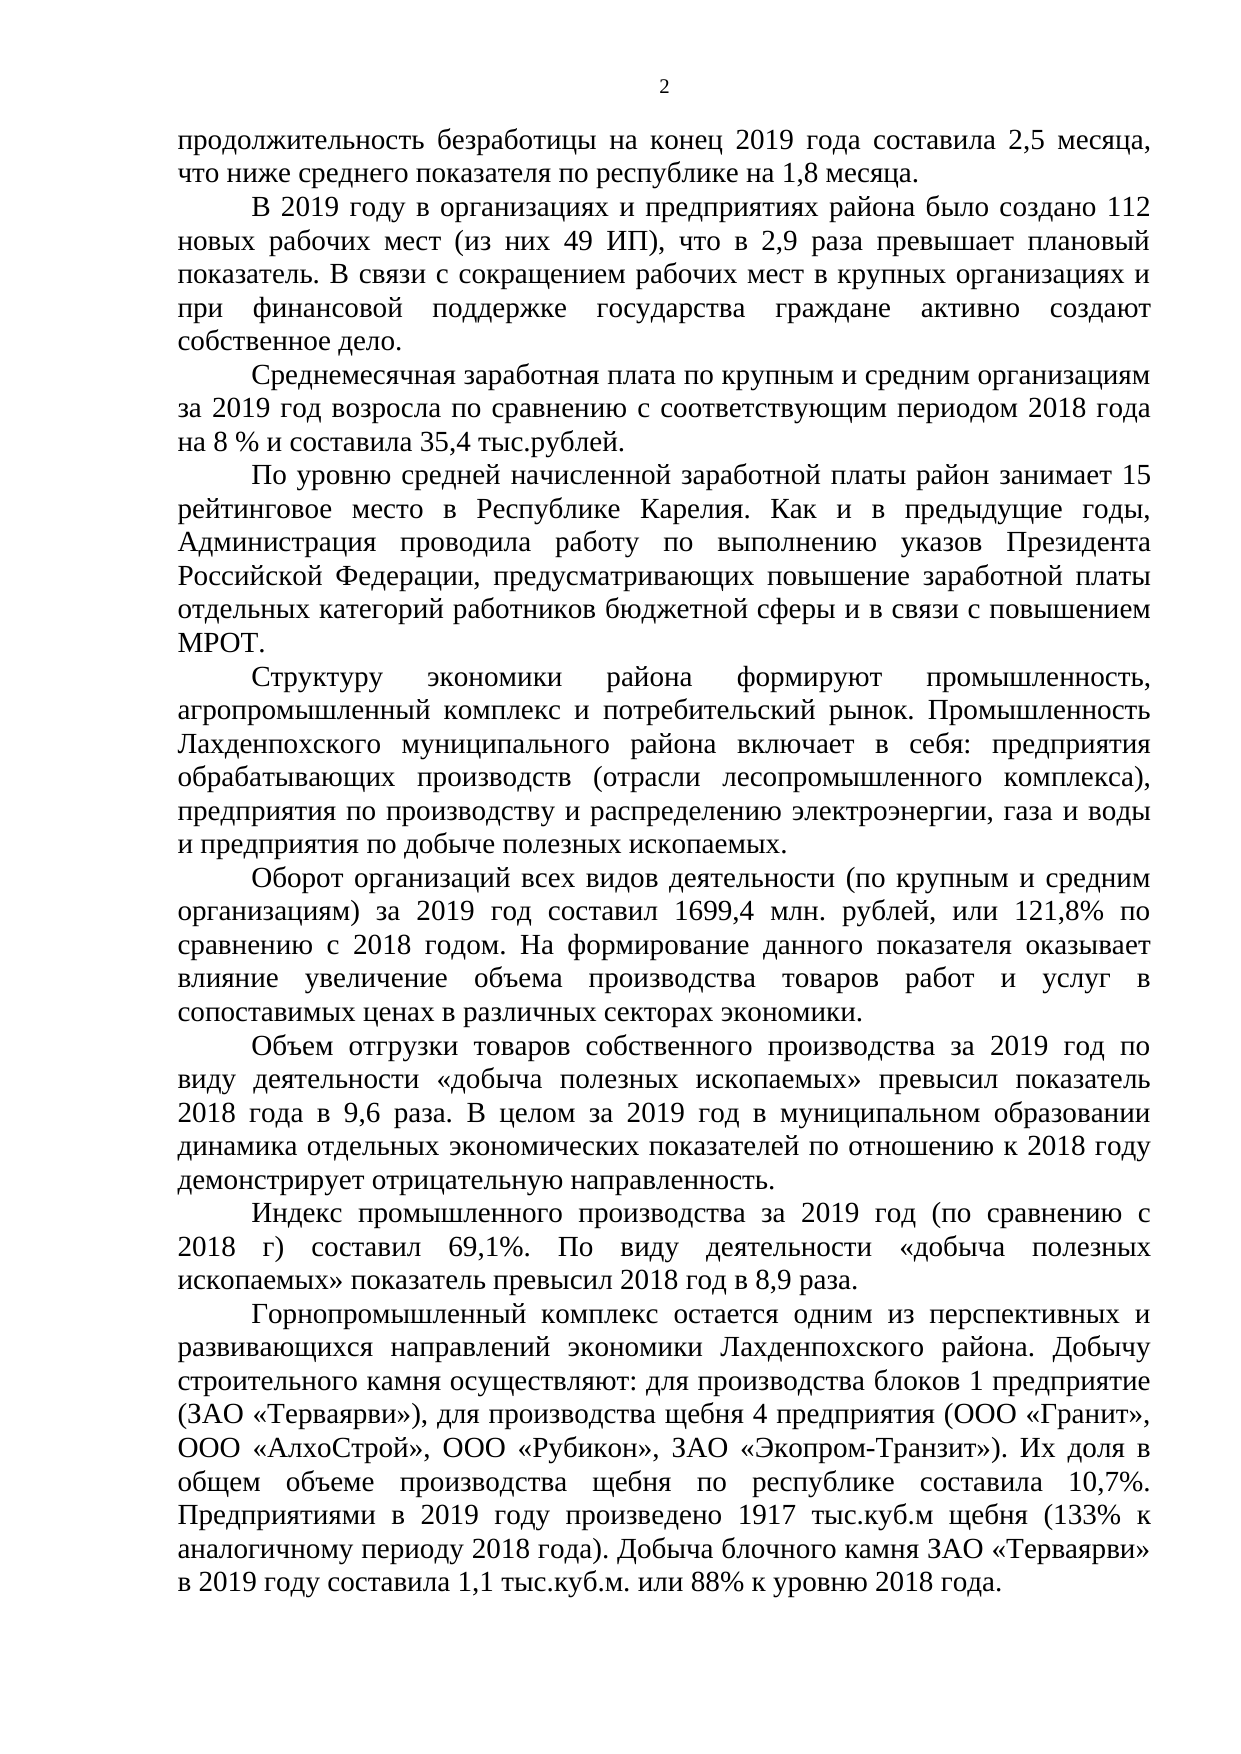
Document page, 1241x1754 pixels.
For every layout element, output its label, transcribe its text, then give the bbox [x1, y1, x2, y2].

text Структуру экономики района формируют промышленность, агропромышленный комплекс и потребительский рынок. Промышленность Лахденпохского муниципального района включает в себя: предприятия обрабатывающих производств (отрасли лесопромышленного комплекса), предприятия по производству и распределению электроэнергии, газа и воды и предприятия по добыче полезных ископаемых. [177, 659, 1152, 860]
text Среднемесячная заработная плата по крупным и средним организациям за 2019 год возросла по сравнению с соответствующим периодом 2018 года на 8 % и составила 35,4 тыс.рублей. [177, 357, 1152, 457]
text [177, 122, 1152, 189]
text Индекс промышленного производства за 2019 год (по сравнению с 2018 г) составил 69,1%. По виду деятельности «добыча полезных ископаемых» показатель превысил 2018 год в 8,9 раза. [177, 1195, 1152, 1296]
text В 2019 году в организациях и предприятиях района было создано 112 новых рабочих мест (из них 49 ИП), что в 2,9 раза превышает плановый показатель. В связи с сокращением рабочих мест в крупных организациях и при финансовой поддержке государства граждане активно создают собственное дело. [177, 189, 1152, 357]
text Объем отгрузки товаров собственного производства за 2019 год по виду деятельности «добыча полезных ископаемых» превысил показатель 2018 года в 9,6 раза. В целом за 2019 год в муниципальном образовании динамика отдельных экономических показателей по отношению к 2018 году демонстрирует отрицательную направленность. [177, 1028, 1152, 1195]
text Оборот организаций всех видов деятельности (по крупным и средним организациям) за 2019 год составил 1699,4 млн. рублей, или 121,8% по сравнению с 2018 годом. На формирование данного показателя оказывает влияние увеличение объема производства товаров работ и услуг в сопоставимых ценах в различных секторах экономики. [177, 860, 1152, 1028]
text По уровню средней начисленной заработной платы район занимает 15 рейтинговое место в Республике Карелия. Как и в предыдущие годы, Администрация проводила работу по выполнению указов Президента Российской Федерации, предусматривающих повышение заработной платы отдельных категорий работников бюджетной сферы и в связи с повышением МРОТ. [177, 457, 1152, 659]
text Горнопромышленный комплекс остается одним из перспективных и развивающихся направлений экономики Лахденпохского района. Добычу строительного камня осуществляют: для производства блоков 1 предприятие (ЗАО «Терваярви»), для производства щебня 4 предприятия (ООО «Гранит», ООО «АлхоСтрой», ООО «Рубикон», ЗАО «Экопром-Транзит»). Их доля в общем объеме производства щебня по республике составила 10,7%. Предприятиями в 2019 году произведено 1917 тыс.куб.м щебня (133% к аналогичному периоду 2018 года). Добыча блочного камня ЗАО «Терваярви» в 2019 году составила 1,1 тыс.куб.м. или 88% к уровню 2018 года. [177, 1296, 1152, 1598]
